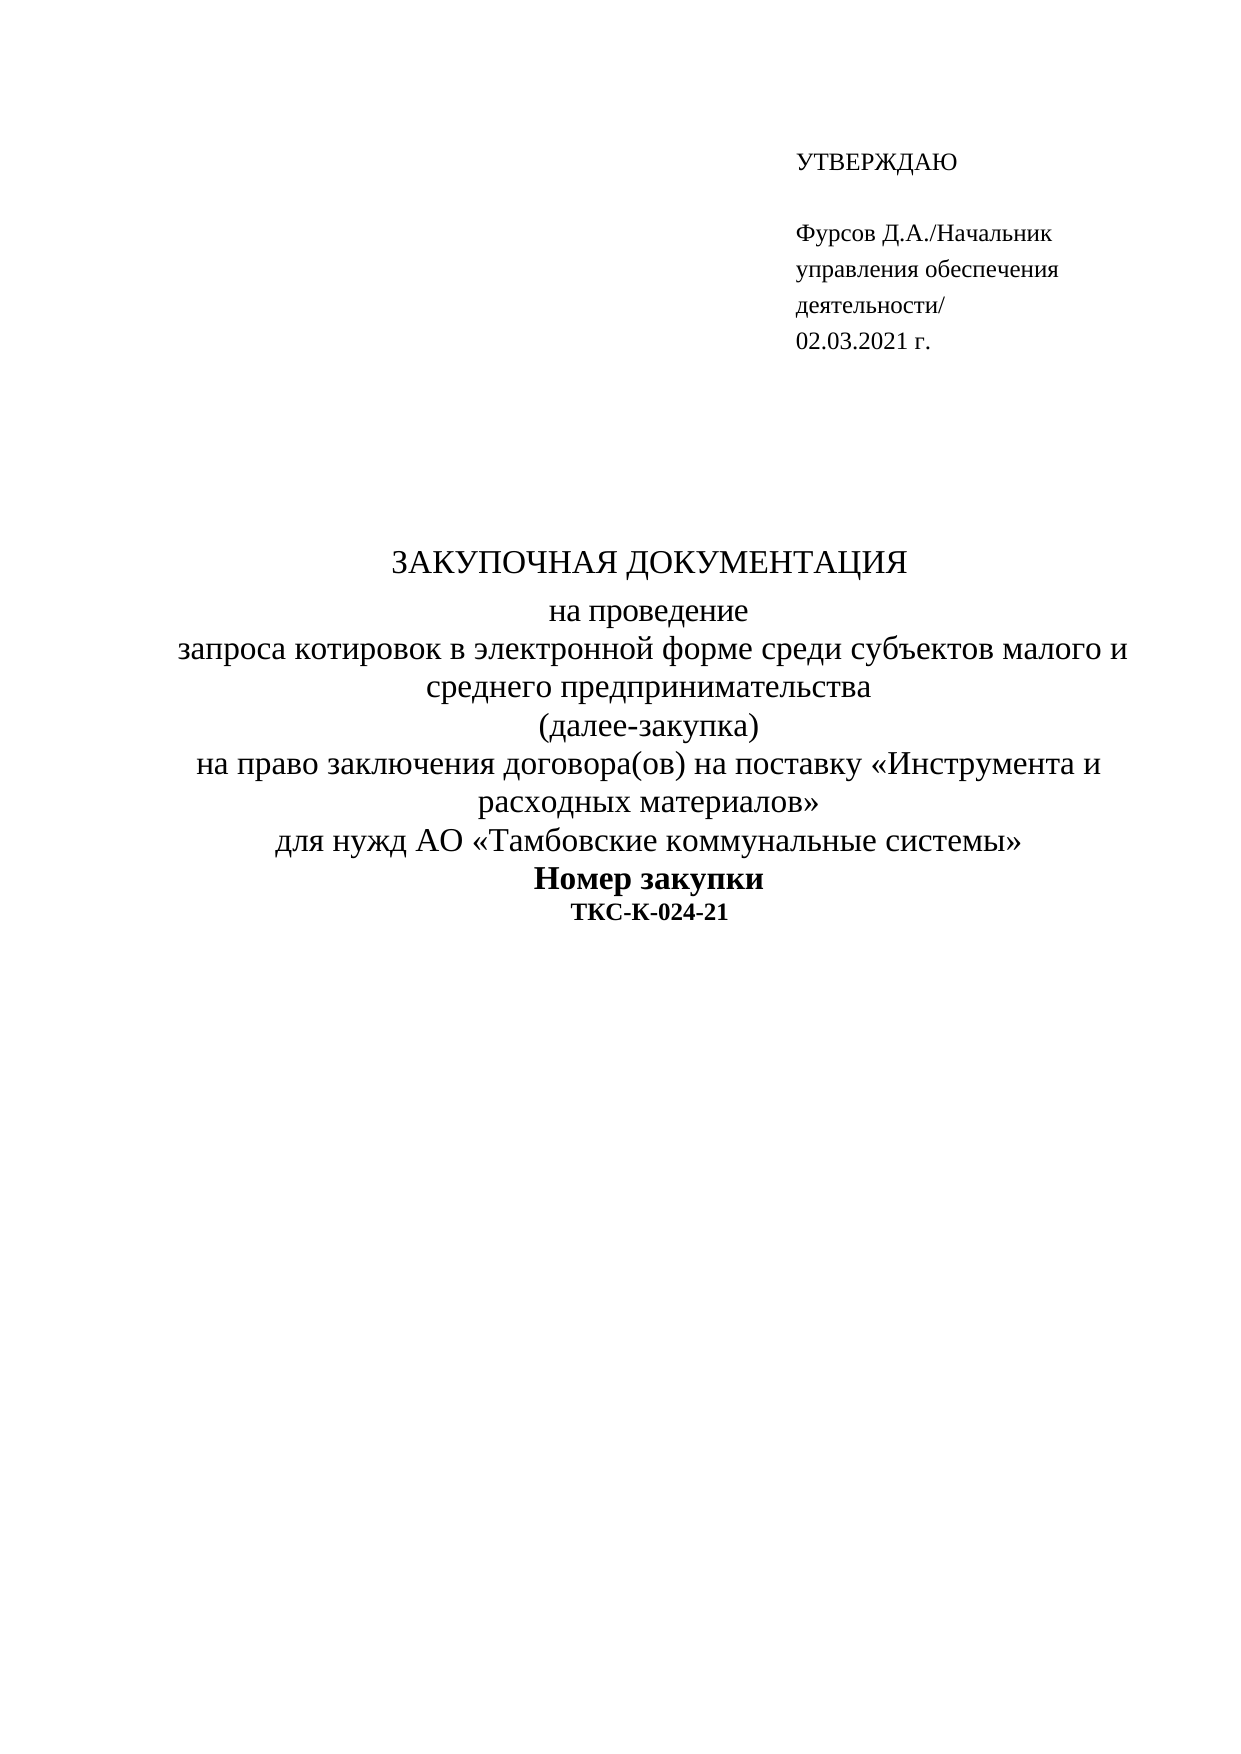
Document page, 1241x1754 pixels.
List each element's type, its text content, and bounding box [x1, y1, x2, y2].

text Номер закупки [131, 858, 1166, 897]
text 02.03.2021 г. [796, 326, 1168, 355]
text ТКС-К-024-21 [131, 897, 1168, 925]
text (далее-закупка) [131, 705, 1166, 743]
text для нужд АО «Тамбовские коммунальные системы» [131, 820, 1166, 858]
text на проведение [131, 590, 1166, 628]
text УТВЕРЖДАЮ [796, 147, 1168, 175]
text запроса котировок в электронной форме среди субъектов малого и среднего предпринимательства [131, 628, 1166, 705]
text ЗАКУПОЧНАЯ ДОКУМЕНТАЦИЯ [131, 542, 1168, 580]
text Фурсов Д.А./Начальник управления обеспечения деятельности/ [796, 218, 1168, 319]
text на право заключения договора(ов) на поставку «Инструмента и расходных материалов» [131, 743, 1166, 820]
